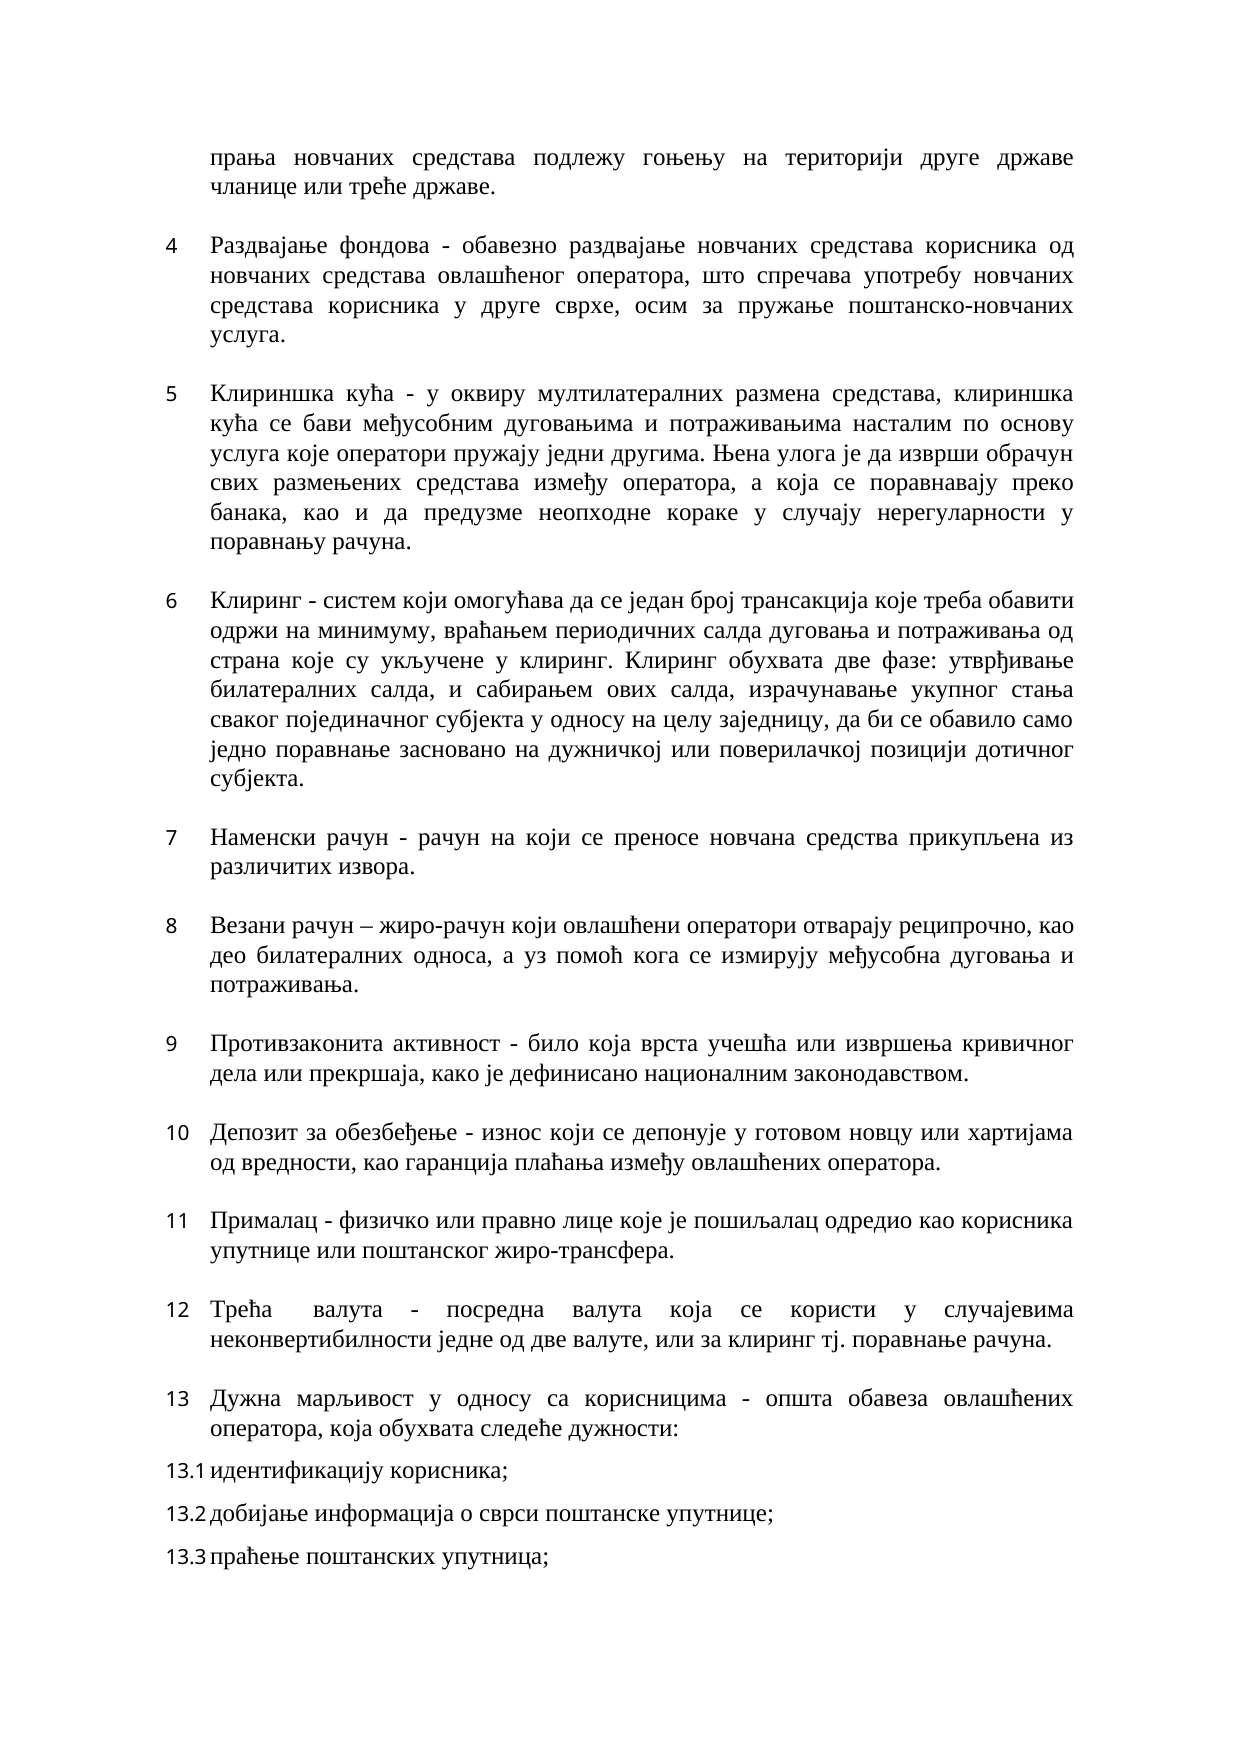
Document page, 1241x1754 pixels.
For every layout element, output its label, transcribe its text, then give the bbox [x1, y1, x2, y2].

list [165, 142, 1075, 200]
list добијање информација о сврси поштанске упутнице; [165, 1498, 1075, 1528]
list Дужна марљивост у односу са корисницима - општа обавеза овлашћених оператора, која обухвата следеће дужности: [165, 1383, 1075, 1442]
list идентификацију корисника; [165, 1455, 1075, 1485]
list Раздвајање фондова - обавезно раздвајање новчаних средстава корисника од новчаних средстава овлашћеног оператора, што спречава употребу новчаних средстава корисника у друге сврхе, осим за пружање поштанско-новчаних услуга. [165, 230, 1075, 348]
list праћење поштанских упутница; [165, 1541, 1075, 1571]
list Везани рачун – жиро-рачун који овлашћени оператори отварају реципрочно, као део билатералних односа, а уз помоћ кога се измирују међусобна дуговања и потраживања. [165, 910, 1075, 998]
list Наменски рачун - рачун на који се преносе новчана средства прикупљена из различитих извора. [165, 822, 1075, 880]
list Прималац - физичко или правно лице које је пошиљалац одредио као корисника упутнице или поштанског жиро-трансфера. [165, 1205, 1075, 1264]
list Противзаконита активност - било која врста учешћа или извршења кривичног дела или прекршаја, како је дефинисано националним законодавством. [165, 1028, 1075, 1087]
list Клириншка кућа - у оквиру мултилатералних размена средстава, клириншка кућа се бави међусобним дуговањима и потраживањима насталим по основу услуга које оператори пружају једни другима. Њена улога је да изврши обрачун свих размењених средстава између оператора, а која се поравнавају преко банака, као и да предузме неопходне кораке у случају нерегуларности у поравнању рачуна. [165, 378, 1075, 555]
list Клиринг - систем који омогућава да се један број трансакција које треба обавити одржи на минимуму, враћањем периодичних салда дуговања и потраживања од страна које су укључене у клиринг. Клиринг обухвата две фазе: утврђивање билатералних салда, и сабирањем ових салда, израчунавање укупног стања сваког појединачног субјекта у односу на целу заједницу, да би се обавило само једно поравнање засновано на дужничкој или поверилачкој позицији дотичног субјекта. [165, 585, 1075, 792]
list Депозит за обезбеђење - износ који се депонује у готовом новцу или хартијама од вредности, као гаранција плаћања између овлашћених оператора. [165, 1117, 1075, 1176]
list Трећа валута - посредна валута која се користи у случајевима неконвертибилности једне од две валуте, или за клиринг тј. поравнање рачуна. [165, 1294, 1075, 1353]
